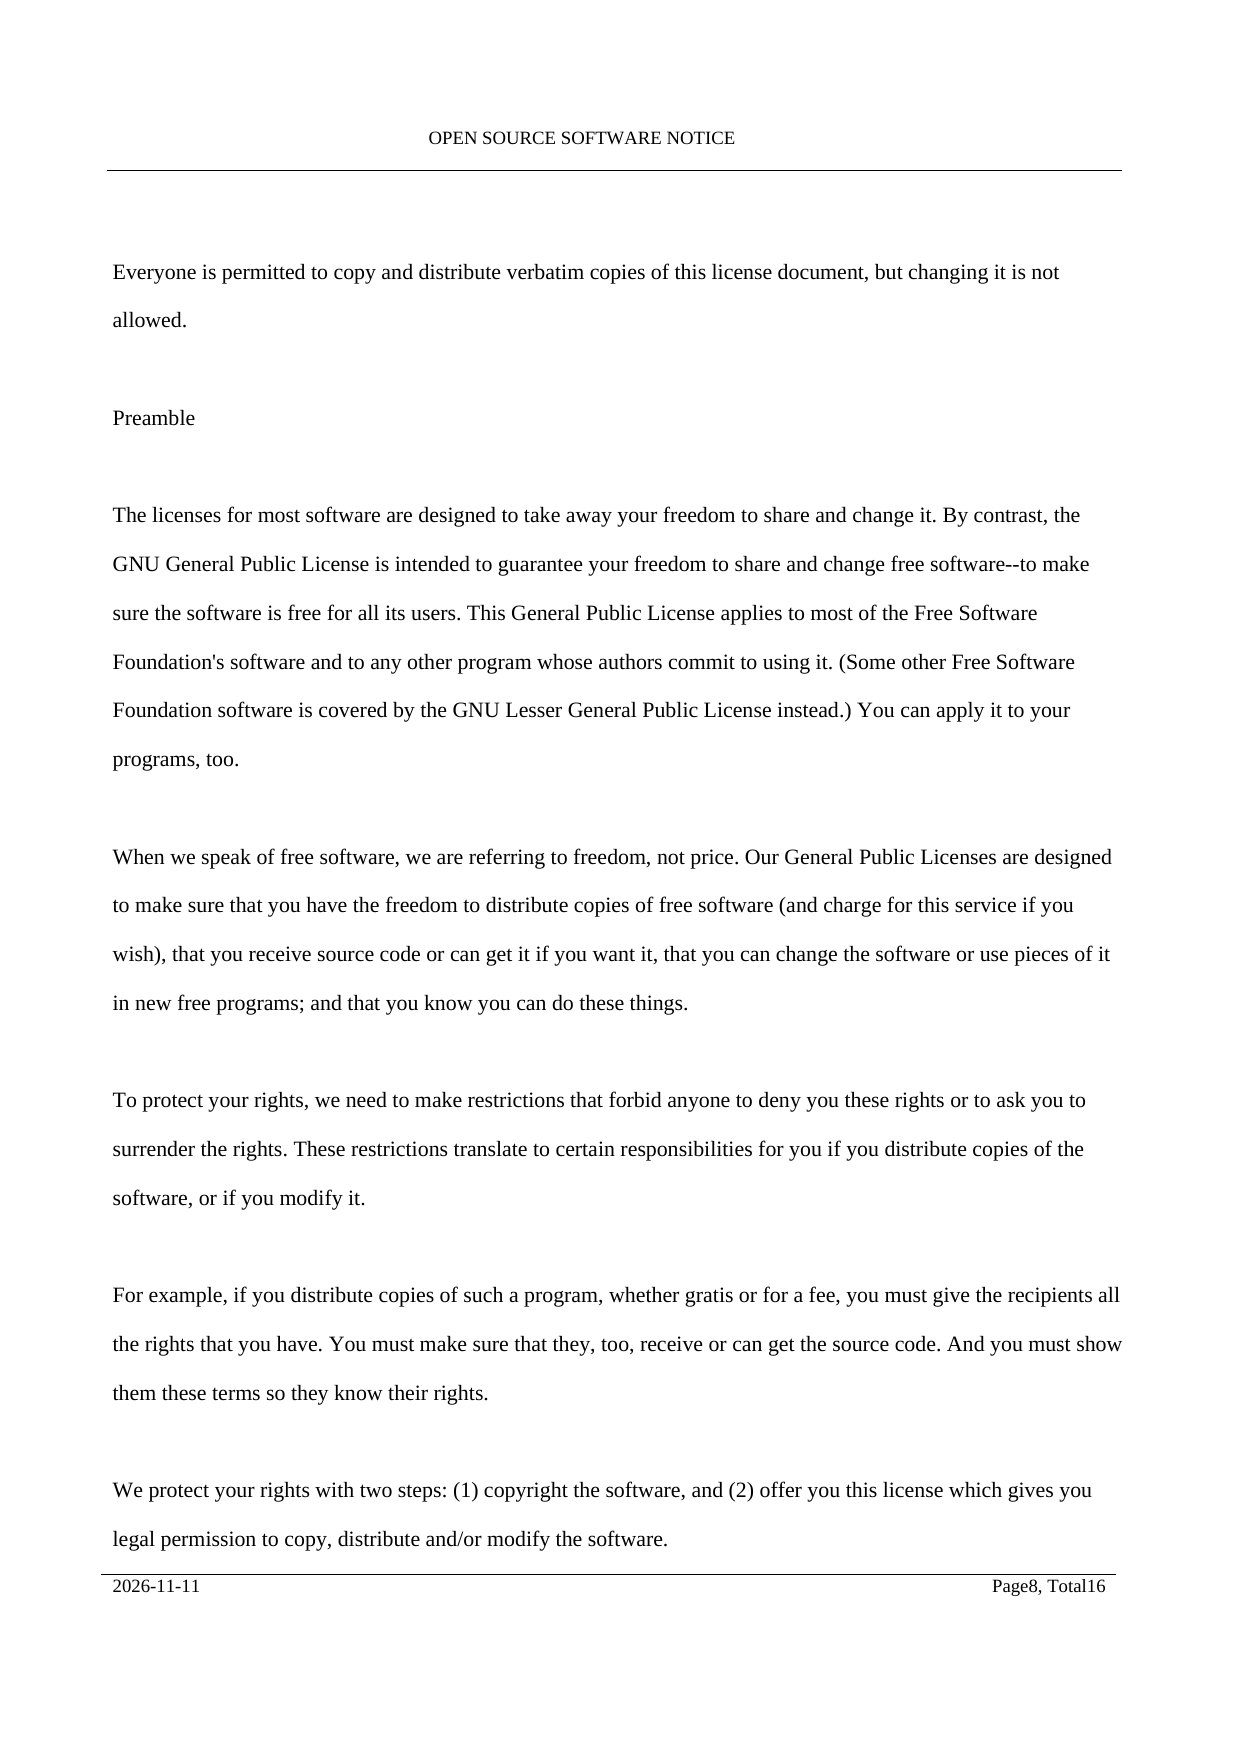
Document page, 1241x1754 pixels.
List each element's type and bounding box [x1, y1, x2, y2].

text [112, 206, 1128, 1555]
